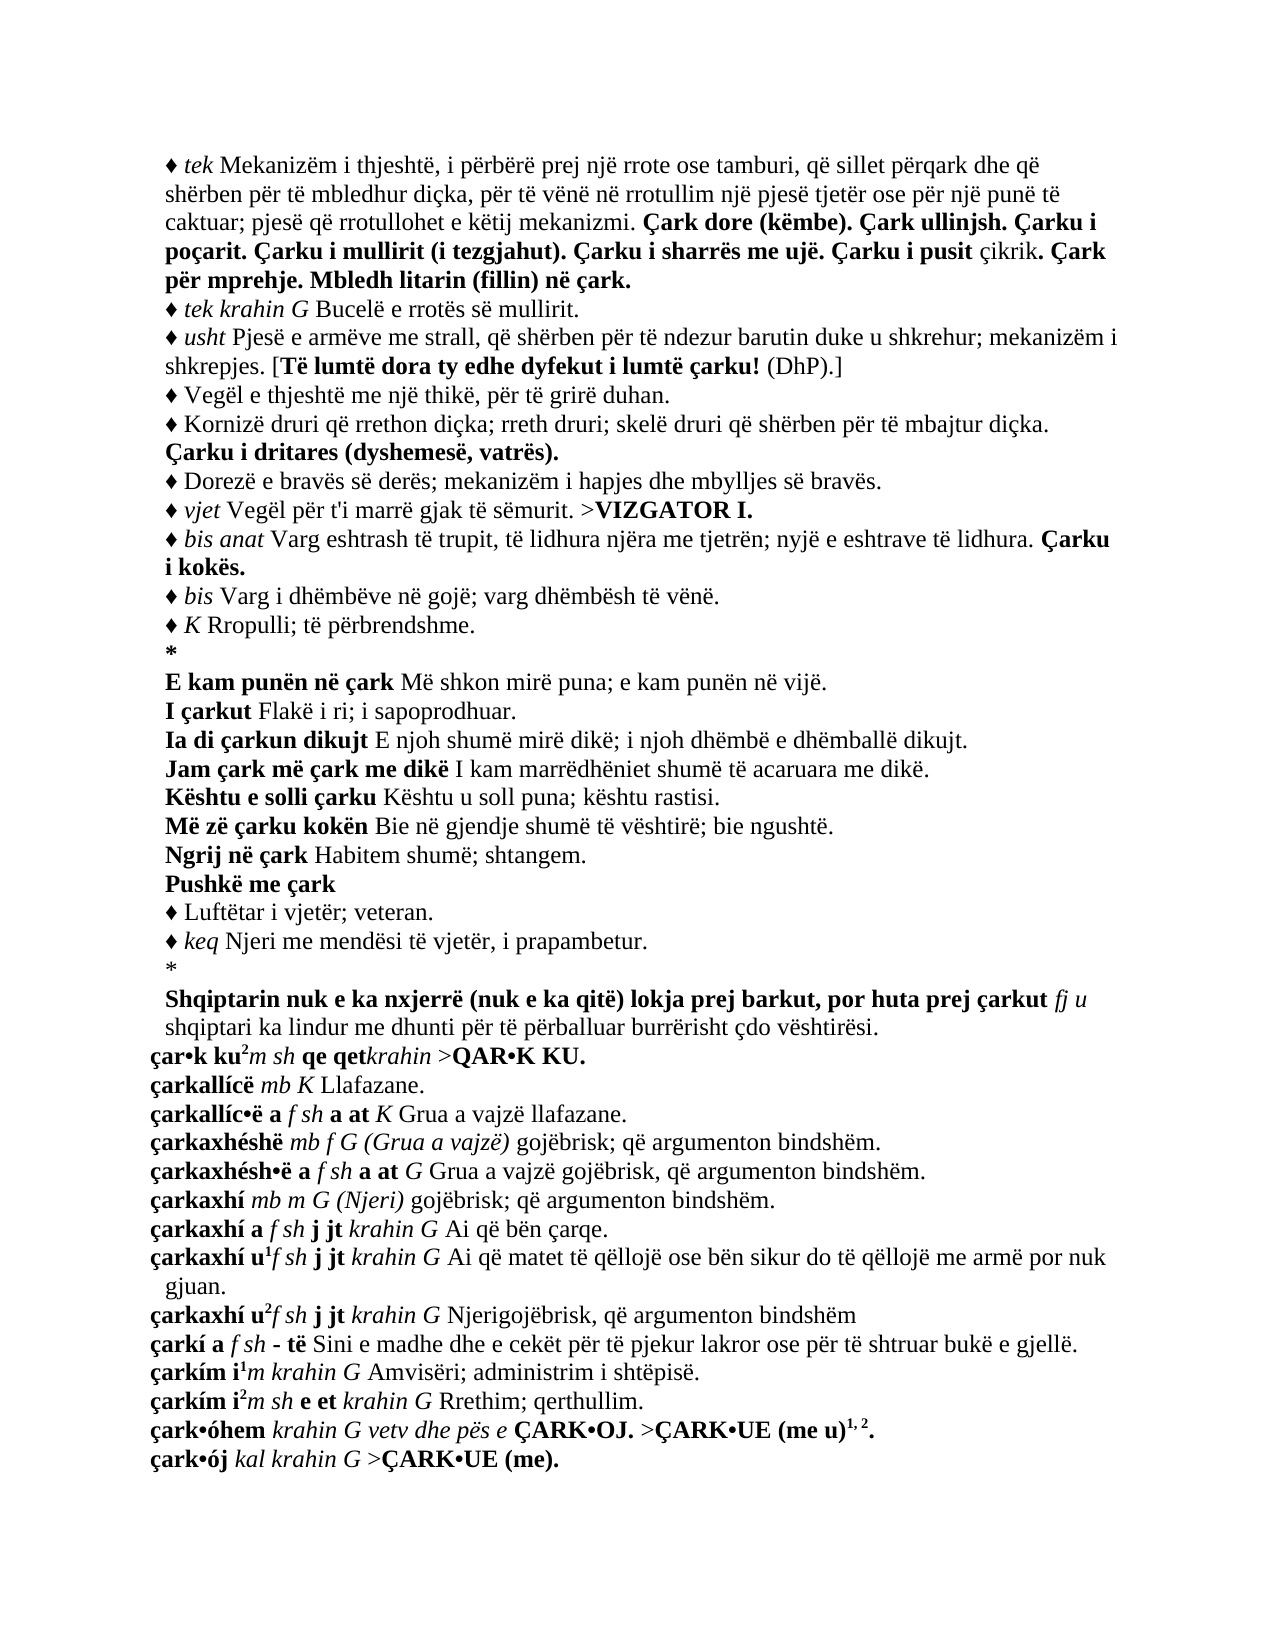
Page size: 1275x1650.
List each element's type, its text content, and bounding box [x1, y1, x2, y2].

text Më zë çarku kokën Bie në gjendje shumë të vështirë; bie ngushtë. [150, 811, 1120, 840]
text ♦ tek Mekanizëm i thjeshtë, i përbërë prej një rrote ose tamburi, që sillet përqark dhe që shërben për të mbledhur diçka, për të vënë në rrotullim një pjesë tjetër ose për një punë të caktuar; pjesë që rrotullohet e këtij mekanizmi. Çark dore (këmbe). Çark ullinjsh. Çarku i poçarit. Çarku i mullirit (i tezgjahut). Çarku i sharrës me ujë. Çarku i pusit çikrik. Çark për mprehje. Mbledh litarin (fillin) në çark. [150, 150, 1120, 294]
text çarkaxhí u1f sh j jt krahin G Ai që matet të qëllojë ose bën sikur do të qëllojë me armë por nuk gjuan. [150, 1242, 1120, 1300]
text Kështu e solli çarku Kështu u soll puna; kështu rastisi. [150, 782, 1120, 811]
text çarkaxhésh•ë a f sh a at G Grua a vajzë gojëbrisk, që argumenton bindshëm. [150, 1156, 1120, 1185]
text çarkaxhí u2f sh j jt krahin G Njerigojëbrisk, që argumenton bindshëm [150, 1300, 1120, 1329]
text * [150, 639, 1120, 667]
text ♦ keq Njeri me mendësi të vjetër, i prapambetur. [150, 926, 1120, 955]
text çarkallícë mb K Llafazane. [150, 1070, 1120, 1099]
text çark•ój kal krahin G >ÇARK•UE (me). [150, 1444, 1120, 1472]
text * [150, 955, 1120, 984]
text ♦ bis anat Varg eshtrash të trupit, të lidhura njëra me tjetrën; nyjë e eshtrave të lidhura. Çarku i kokës. [150, 524, 1120, 581]
text E kam punën në çark Më shkon mirë puna; e kam punën në vijë. [150, 667, 1120, 696]
text ♦ Luftëtar i vjetër; veteran. [150, 897, 1120, 926]
text çarkaxhí mb m G (Njeri) gojëbrisk; që argumenton bindshëm. [150, 1185, 1120, 1214]
text çarkí a f sh - të Sini e madhe dhe e cekët për të pjekur lakror ose për të shtruar bukë e gjellë. [150, 1329, 1120, 1357]
text ♦ bis Varg i dhëmbëve në gojë; varg dhëmbësh të vënë. [150, 581, 1120, 610]
text Pushkë me çark [150, 869, 1120, 897]
text çarkaxhí a f sh j jt krahin G Ai që bën çarqe. [150, 1214, 1120, 1242]
text Shqiptarin nuk e ka nxjerrë (nuk e ka qitë) lokja prej barkut, por huta prej çarkut fj u shqiptari ka lindur me dhunti për të përballuar burrërisht çdo vështirësi. [150, 984, 1120, 1041]
text ♦ tek krahin G Bucelë e rrotës së mullirit. [150, 294, 1120, 322]
text Ia di çarkun dikujt E njoh shumë mirë dikë; i njoh dhëmbë e dhëmballë dikujt. [150, 725, 1120, 754]
text çar•k ku2m sh qe qetkrahin >QAR•K KU. [150, 1041, 1120, 1070]
text çarkaxhéshë mb f G (Grua a vajzë) gojëbrisk; që argumenton bindshëm. [150, 1127, 1120, 1156]
text çarkallíc•ë a f sh a at K Grua a vajzë llafazane. [150, 1099, 1120, 1127]
text ♦ vjet Vegël për t'i marrë gjak të sëmurit. >VIZGATOR I. [150, 495, 1120, 524]
text çarkím i2m sh e et krahin G Rrethim; qerthullim. [150, 1386, 1120, 1415]
text ♦ Vegël e thjeshtë me një thikë, për të grirë duhan. [150, 380, 1120, 409]
text çark•óhem krahin G vetv dhe pës e ÇARK•OJ. >ÇARK•UE (me u)1, 2. [150, 1415, 1120, 1444]
text ♦ Kornizë druri që rrethon diçka; rreth druri; skelë druri që shërben për të mbajtur diçka. Çarku i dritares (dyshemesë, vatrës). [150, 409, 1120, 466]
text ♦ usht Pjesë e armëve me strall, që shërben për të ndezur barutin duke u shkrehur; mekanizëm i shkrepjes. [Të lumtë dora ty edhe dyfekut i lumtë çarku! (DhP).] [150, 322, 1120, 380]
text I çarkut Flakë i ri; i sapoprodhuar. [150, 696, 1120, 725]
text ♦ Dorezë e bravës së derës; mekanizëm i hapjes dhe mbylljes së bravës. [150, 466, 1120, 495]
text Jam çark më çark me dikë I kam marrëdhëniet shumë të acaruara me dikë. [150, 754, 1120, 782]
text ♦ K Rropulli; të përbrendshme. [150, 610, 1120, 639]
text çarkím i1m krahin G Amvisëri; administrim i shtëpisë. [150, 1357, 1120, 1386]
text Ngrij në çark Habitem shumë; shtangem. [150, 840, 1120, 869]
